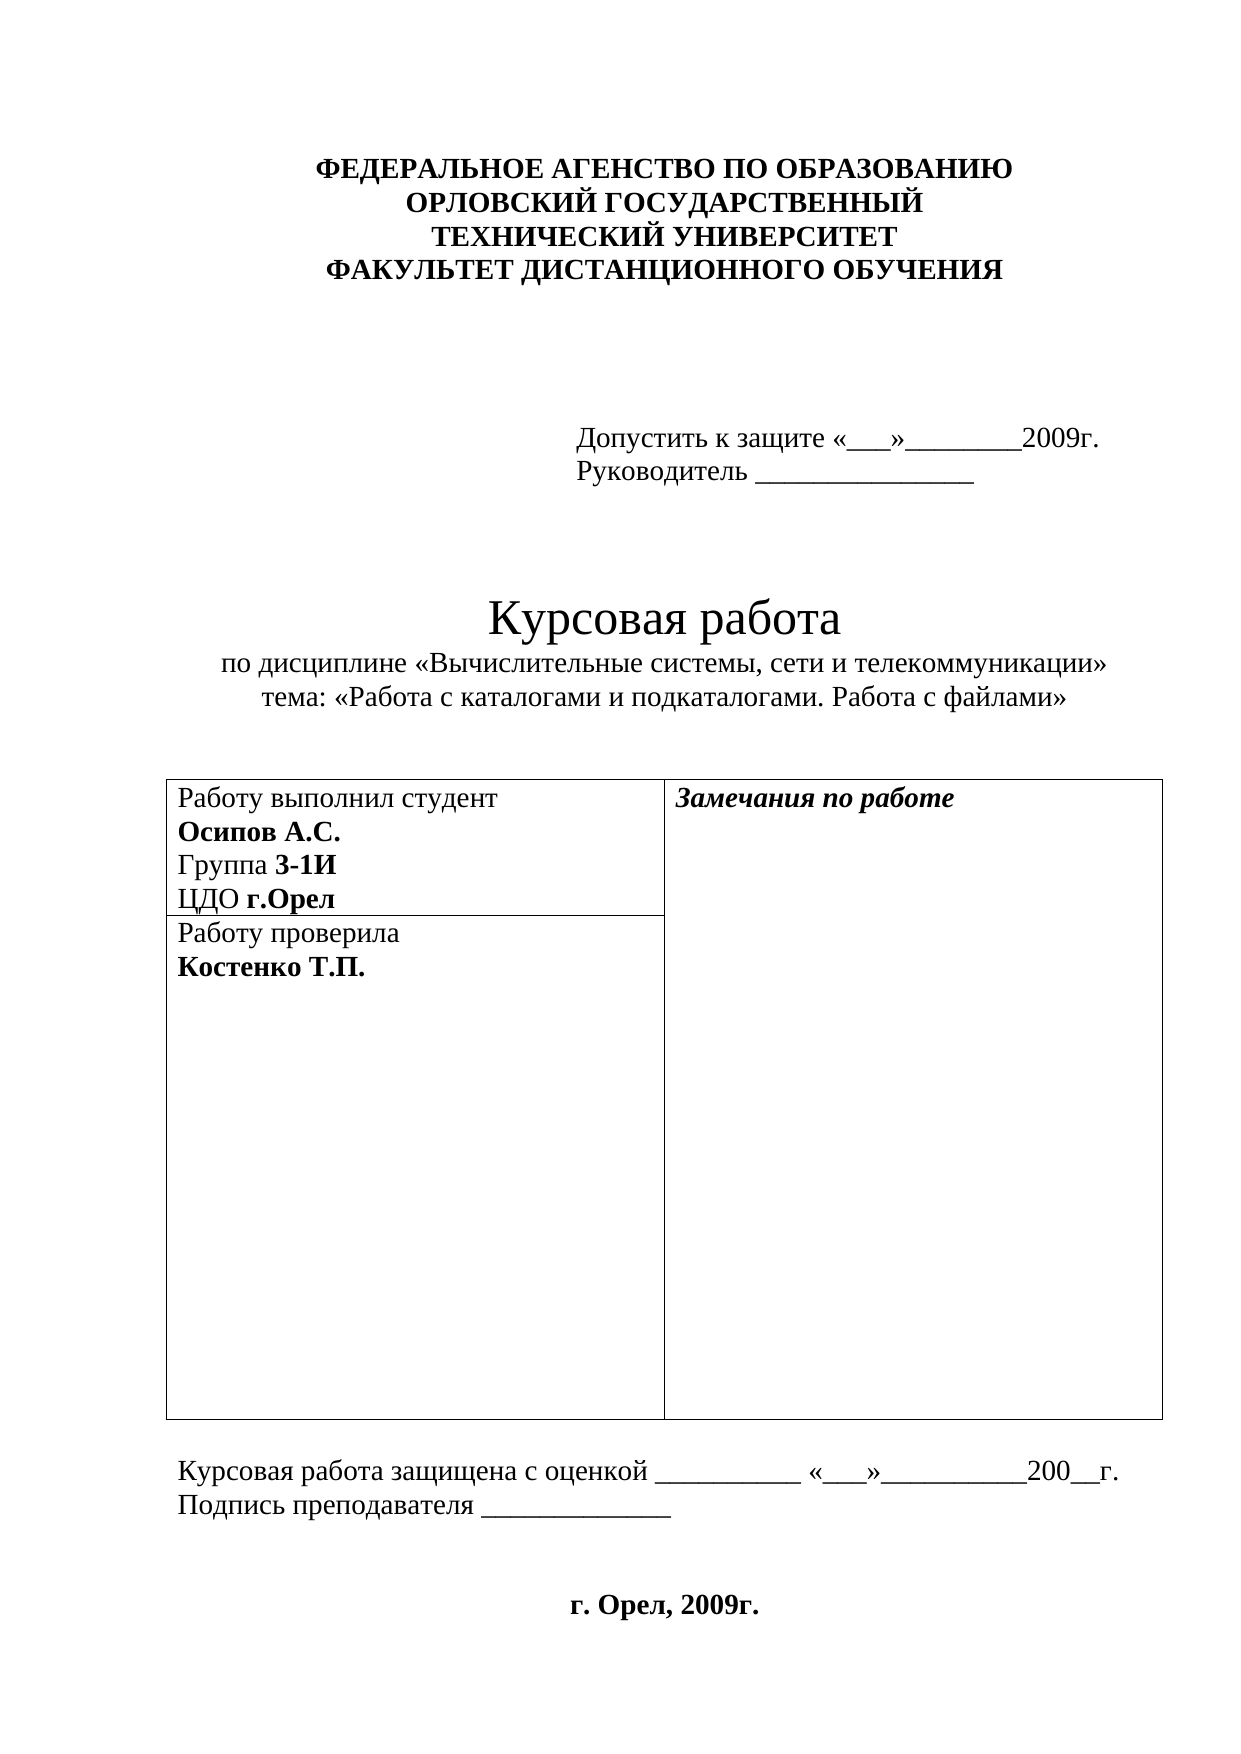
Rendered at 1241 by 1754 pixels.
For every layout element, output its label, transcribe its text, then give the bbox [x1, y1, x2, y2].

table_cell Работу проверила Костенко Т.П. [167, 916, 664, 1419]
text ТЕХНИЧЕСКИЙ УНИВЕРСИТЕТ [177, 219, 1152, 252]
text ОРЛОВСКИЙ ГОСУДАРСТВЕННЫЙ [177, 185, 1152, 219]
text г. Орел, 2009г. [177, 1587, 1152, 1621]
text тема: «Работа с каталогами и подкаталогами. Работа с файлами» [177, 679, 1152, 712]
text Курсовая работа [177, 588, 1152, 645]
text Курсовая работа защищена с оценкой __________ «___»__________200__г. [177, 1453, 1152, 1487]
text ФЕДЕРАЛЬНОЕ АГЕНСТВО ПО ОБРАЗОВАНИЮ [177, 152, 1152, 185]
text Подпись преподавателя _____________ [177, 1487, 1152, 1520]
text по дисциплине «Вычислительные системы, сети и телекоммуникации» [177, 645, 1152, 679]
table_header Замечания по работе [665, 780, 1162, 1419]
text ФАКУЛЬТЕТ ДИСТАНЦИОННОГО ОБУЧЕНИЯ [177, 252, 1152, 286]
text Допустить к защите «___»________2009г. [576, 420, 1152, 453]
text Руководитель _______________ [576, 453, 1152, 487]
table_header Работу выполнил студент Осипов А.С. Группа 3-1И ЦДО г.Орел [167, 780, 664, 914]
